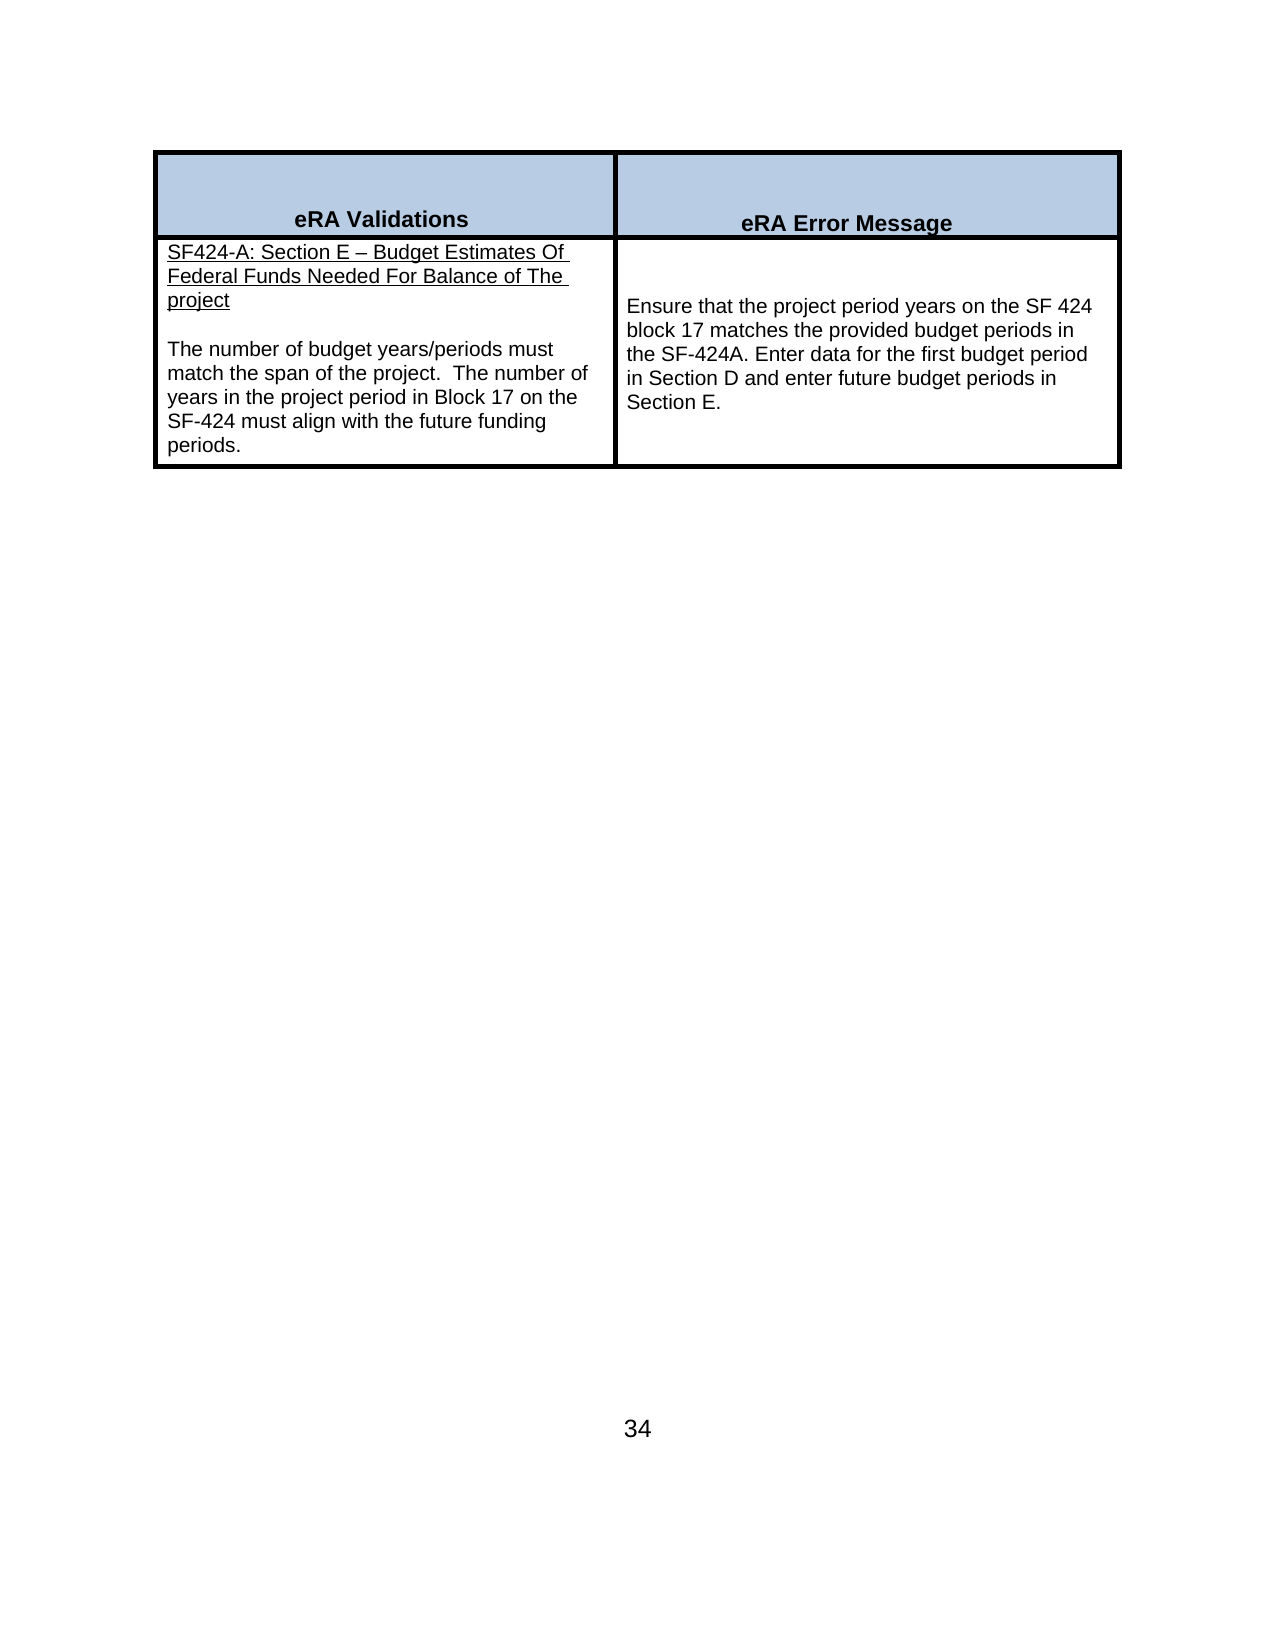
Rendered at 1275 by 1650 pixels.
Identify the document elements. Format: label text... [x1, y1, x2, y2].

table_header eRA Error Message [618, 155, 1117, 235]
table_header eRA Validations [158, 155, 613, 235]
table_cell Ensure that the project period years on the SF 424 block 17 matches the provided budget periods in the SF-424A. Enter data for the first budget period in Section D and enter future budget periods in Section E. [618, 240, 1117, 464]
table_cell SF424-A: Section E – Budget Estimates Of Federal Funds Needed For Balance of The project The number of budget years/periods must match the span of the project. The number of years in the project period in Block 17 on the SF-424 must align with the future funding periods. periods. [158, 240, 613, 464]
